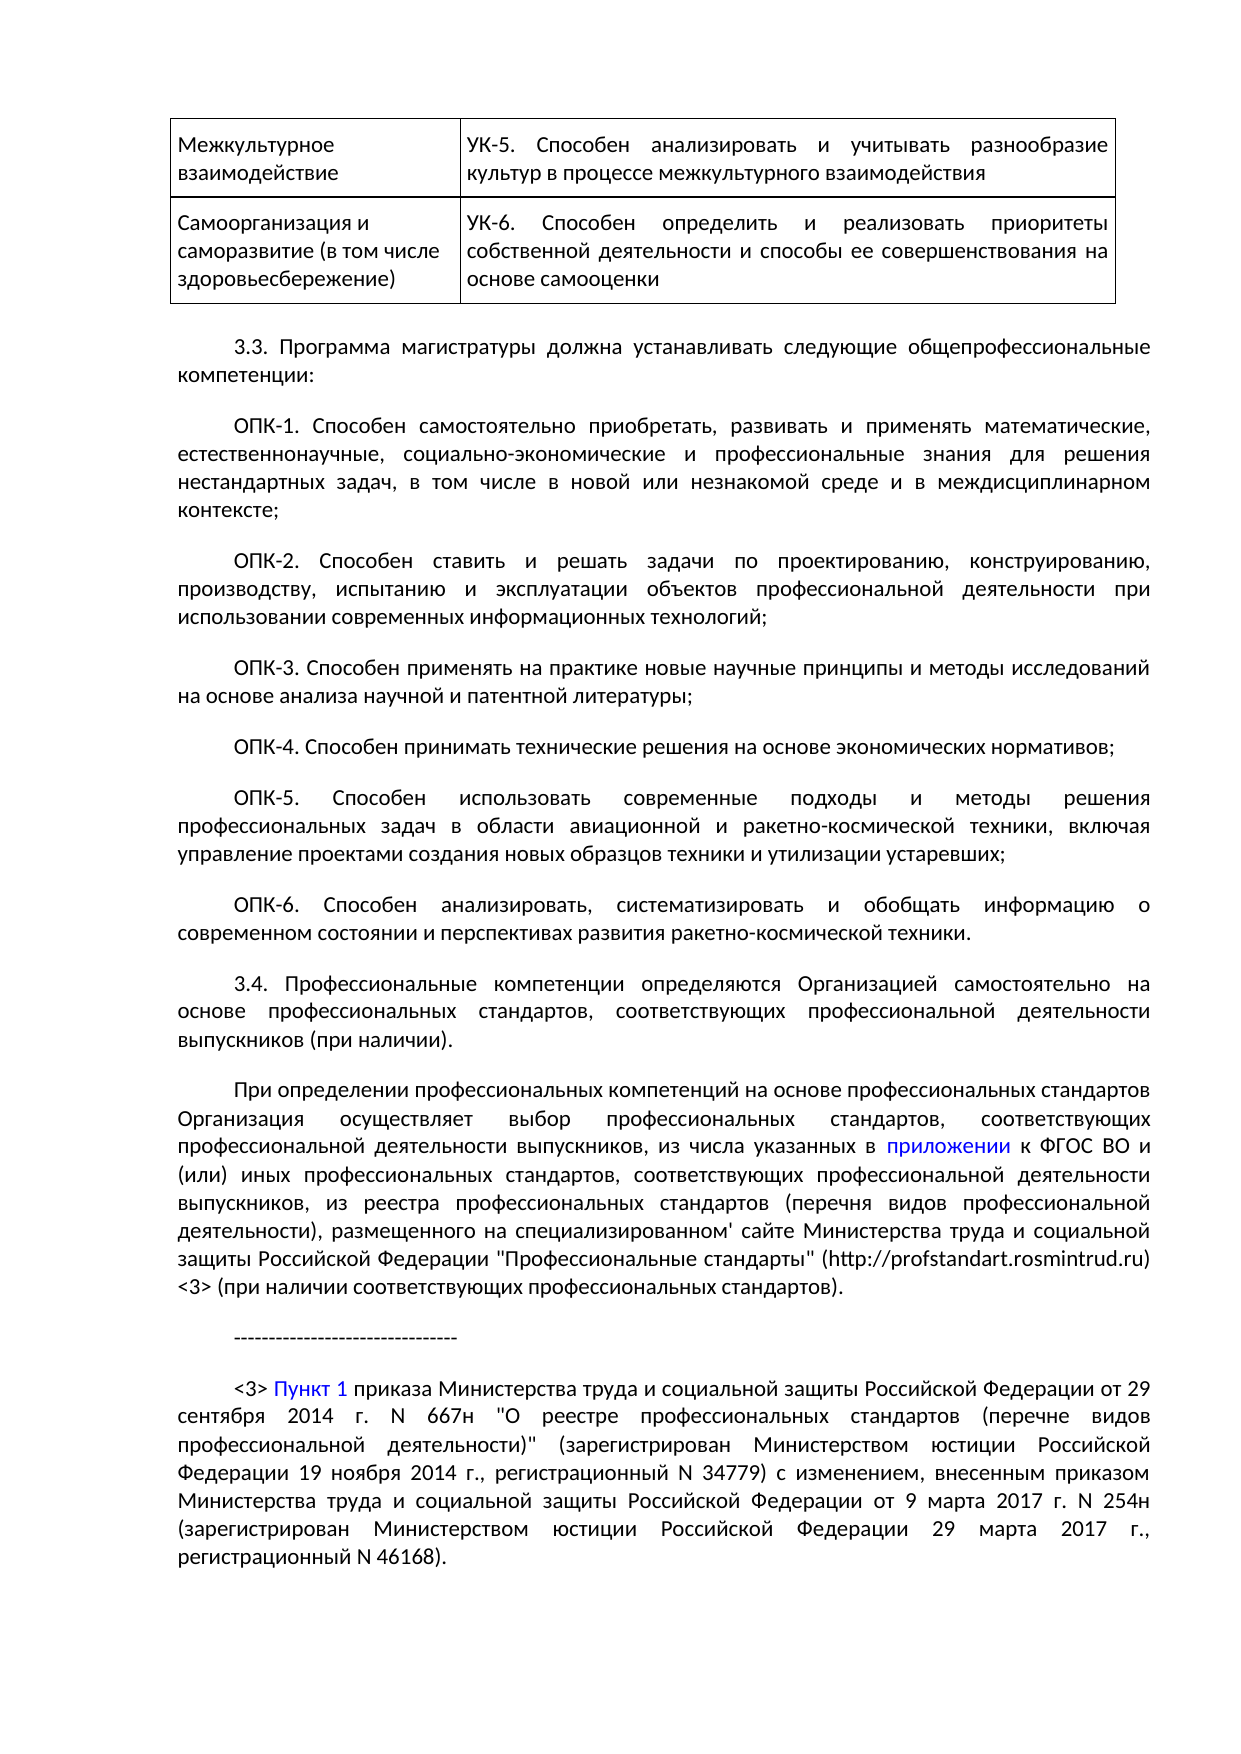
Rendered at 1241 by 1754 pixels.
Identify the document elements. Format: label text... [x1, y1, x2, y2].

text ОПК-2. Способен ставить и решать задачи по проектированию, конструированию, производству, испытанию и эксплуатации объектов профессиональной деятельности при использовании современных информационных технологий; [177, 546, 1152, 630]
text 3.3. Программа магистратуры должна устанавливать следующие общепрофессиональные компетенции: [177, 332, 1152, 388]
text 3.4. Профессиональные компетенции определяются Организацией самостоятельно на основе профессиональных стандартов, соответствующих профессиональной деятельности выпускников (при наличии). [177, 969, 1152, 1053]
text <3> Пункт 1 приказа Министерства труда и социальной защиты Российской Федерации от 29 сентября 2014 г. N 667н "О реестре профессиональных стандартов (перечне видов профессиональной деятельности)" (зарегистрирован Министерством юстиции Российской Федерации 19 ноября 2014 г., регистрационный N 34779) с изменением, внесенным приказом Министерства труда и социальной защиты Российской Федерации от 9 марта 2017 г. N 254н (зарегистрирован Министерством юстиции Российской Федерации 29 марта 2017 г., регистрационный N 46168). [177, 1374, 1152, 1570]
text ОПК-1. Способен самостоятельно приобретать, развивать и применять математические, естественнонаучные, социально-экономические и профессиональные знания для решения нестандартных задач, в том числе в новой или незнакомой среде и в междисциплинарном контексте; [177, 411, 1152, 523]
table_cell Межкультурное взаимодействие [171, 119, 460, 196]
text При определении профессиональных компетенций на основе профессиональных стандартов Организация осуществляет выбор профессиональных стандартов, соответствующих профессиональной деятельности выпускников, из числа указанных в приложении к ФГОС ВО и (или) иных профессиональных стандартов, соответствующих профессиональной деятельности выпускников, из реестра профессиональных стандартов (перечня видов профессиональной деятельности), размещенного на специализированном' сайте Министерства труда и социальной защиты Российской Федерации "Профессиональные стандарты" (http://profstandart.rosmintrud.ru) <3> (при наличии соответствующих профессиональных стандартов). [177, 1076, 1152, 1300]
text ОПК-5. Способен использовать современные подходы и методы решения профессиональных задач в области авиационной и ракетно-космической техники, включая управление проектами создания новых образцов техники и утилизации устаревших; [177, 783, 1152, 867]
table_cell Самоорганизация и саморазвитие (в том числе здоровьесбережение) [171, 198, 460, 303]
text ОПК-3. Способен применять на практике новые научные принципы и методы исследований на основе анализа научной и патентной литературы; [177, 653, 1152, 709]
text ОПК-4. Способен принимать технические решения на основе экономических нормативов; [177, 732, 1152, 760]
table_cell УК-5. Способен анализировать и учитывать разнообразие культур в процессе межкультурного взаимодействия [461, 119, 1115, 196]
text ОПК-6. Способен анализировать, систематизировать и обобщать информацию о современном состоянии и перспективах развития ракетно-космической техники. [177, 890, 1152, 946]
text -------------------------------- [177, 1323, 1152, 1351]
table_cell УК-6. Способен определить и реализовать приоритеты собственной деятельности и способы ее совершенствования на основе самооценки [461, 198, 1115, 303]
